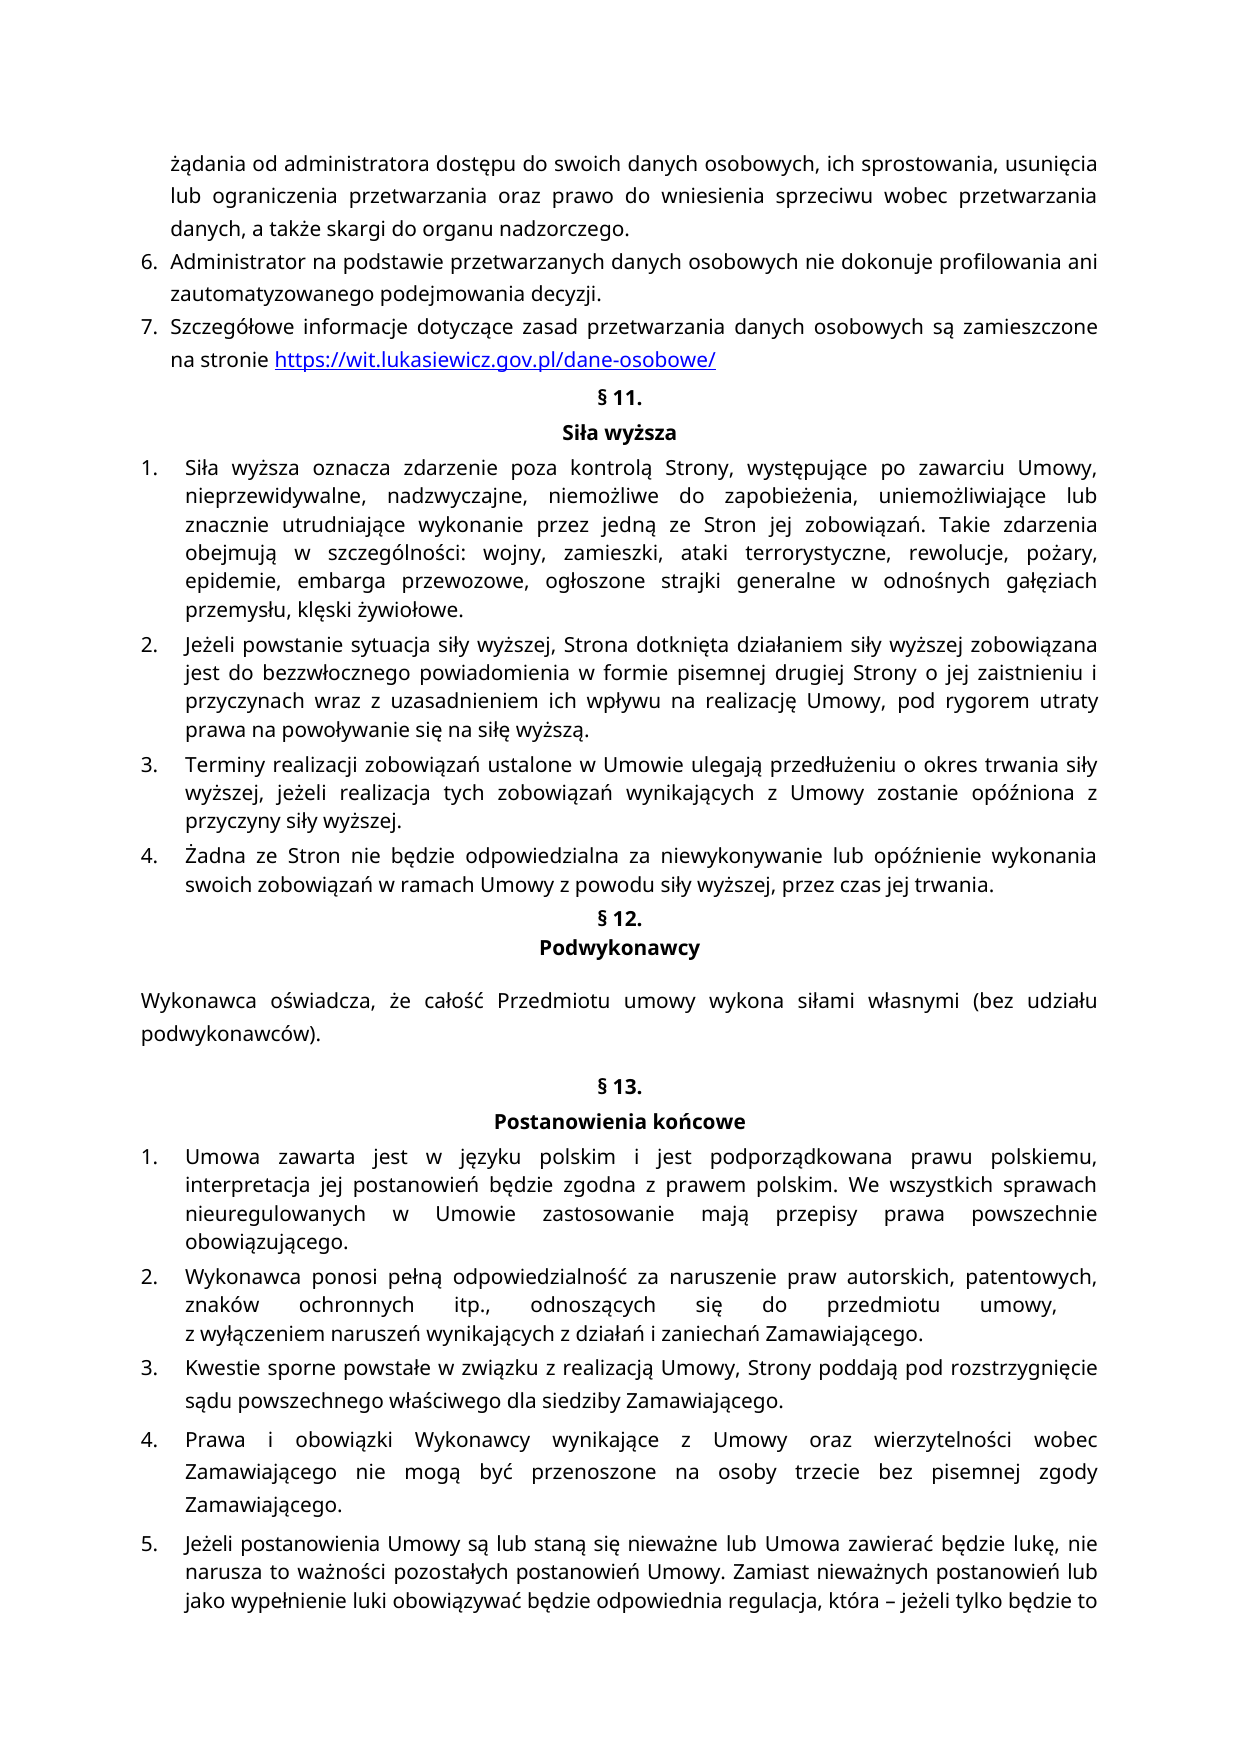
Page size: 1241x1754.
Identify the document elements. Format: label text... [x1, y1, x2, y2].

list Żadna ze Stron nie będzie odpowiedzialna za niewykonywanie lub opóźnienie wykonania swoich zobowiązań w ramach Umowy z powodu siły wyższej, przez czas jej trwania. [141, 841, 1099, 898]
list Siła wyższa oznacza zdarzenie poza kontrolą Strony, występujące po zawarciu Umowy, nieprzewidywalne, nadzwyczajne, niemożliwe do zapobieżenia, uniemożliwiające lub znacznie utrudniające wykonanie przez jedną ze Stron jej zobowiązań. Takie zdarzenia obejmują w szczególności: wojny, zamieszki, ataki terrorystyczne, rewolucje, pożary, epidemie, embarga przewozowe, ogłoszone strajki generalne w odnośnych gałęziach przemysłu, klęski żywiołowe. [141, 453, 1099, 623]
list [141, 1529, 1098, 1614]
list Jeżeli powstanie sytuacja siły wyższej, Strona dotknięta działaniem siły wyższej zobowiązana jest do bezzwłocznego powiadomienia w formie pisemnej drugiej Strony o jej zaistnieniu i przyczynach wraz z uzasadnieniem ich wpływu na realizację Umowy, pod rygorem utraty prawa na powoływanie się na siłę wyższą. [141, 630, 1099, 743]
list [141, 149, 1099, 243]
text § 13. [141, 1072, 1099, 1101]
text Siła wyższa [141, 418, 1099, 447]
text Podwykonawcy [141, 933, 1099, 961]
text Wykonawca oświadcza, że całość Przedmiotu umowy wykona siłami własnymi (bez udziału podwykonawców). [141, 986, 1099, 1047]
list Administrator na podstawie przetwarzanych danych osobowych nie dokonuje profilowania ani zautomatyzowanego podejmowania decyzji. [141, 247, 1099, 308]
list Prawa i obowiązki Wykonawcy wynikające z Umowy oraz wierzytelności wobec Zamawiającego nie mogą być przenoszone na osoby trzecie bez pisemnej zgody Zamawiającego. [141, 1425, 1099, 1518]
text § 12. [141, 904, 1099, 933]
text Postanowienia końcowe [141, 1107, 1099, 1136]
list Umowa zawarta jest w języku polskim i jest podporządkowana prawu polskiemu, interpretacja jej postanowień będzie zgodna z prawem polskim. We wszystkich sprawach nieuregulowanych w Umowie zastosowanie mają przepisy prawa powszechnie obowiązującego. [141, 1142, 1098, 1256]
text § 11. [141, 383, 1099, 412]
list Szczegółowe informacje dotyczące zasad przetwarzania danych osobowych są zamieszczone na stronie https://wit.lukasiewicz.gov.pl/dane-osobowe/ [141, 312, 1099, 373]
list Wykonawca ponosi pełną odpowiedzialność za naruszenie praw autorskich, patentowych, znaków ochronnych itp., odnoszących się do przedmiotu umowy, z wyłączeniem naruszeń wynikających z działań i zaniechań Zamawiającego. [141, 1262, 1098, 1347]
list Kwestie sporne powstałe w związku z realizacją Umowy, Strony poddają pod rozstrzygnięcie sądu powszechnego właściwego dla siedziby Zamawiającego. [141, 1353, 1099, 1414]
list Terminy realizacji zobowiązań ustalone w Umowie ulegają przedłużeniu o okres trwania siły wyższej, jeżeli realizacja tych zobowiązań wynikających z Umowy zostanie opóźniona z przyczyny siły wyższej. [141, 750, 1099, 835]
